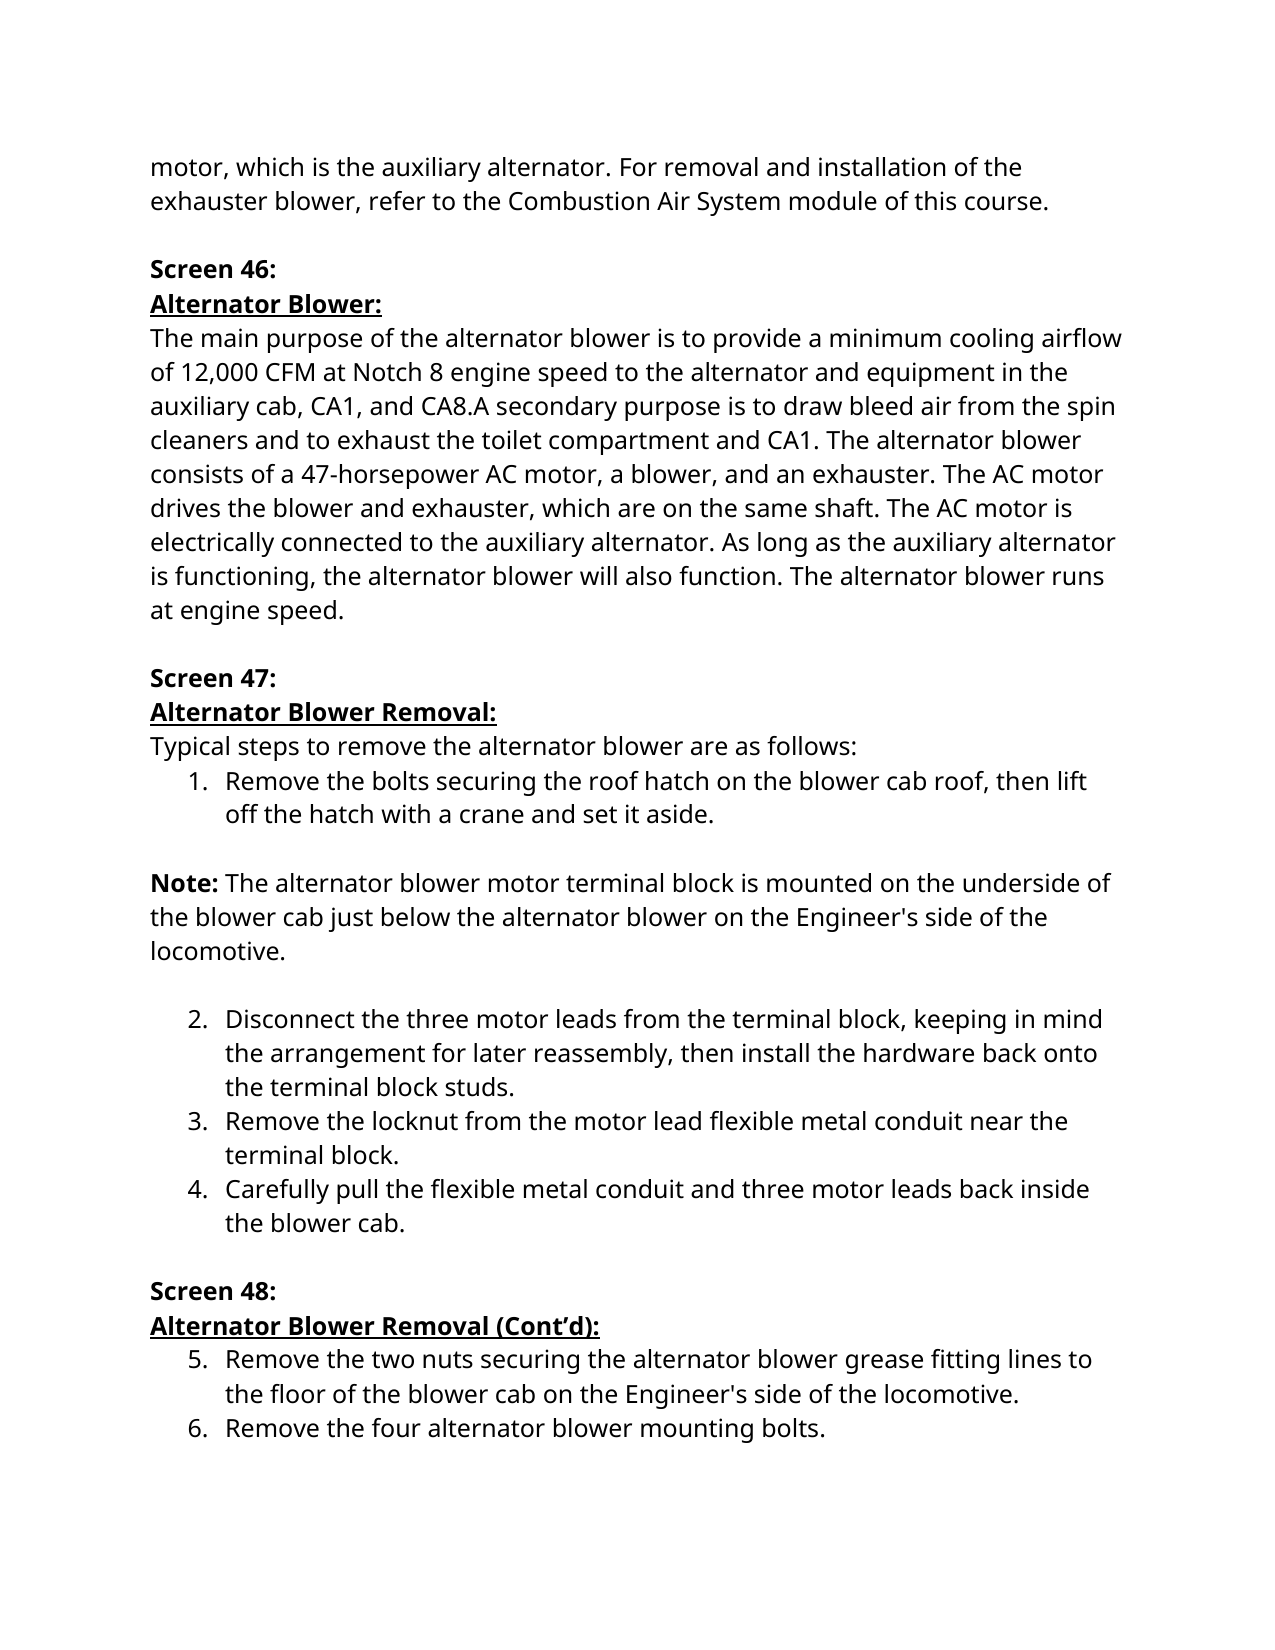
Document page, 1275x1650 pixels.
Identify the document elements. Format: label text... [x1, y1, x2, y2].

text Screen 48: [150, 1274, 1125, 1308]
text Screen 47: [150, 661, 1125, 695]
list Remove the two nuts securing the alternator blower grease fitting lines to the floor of the blower cab on the Engineer's side of the locomotive. [187, 1342, 1125, 1410]
text Typical steps to remove the alternator blower are as follows: [150, 729, 1125, 763]
text Alternator Blower Removal (Cont’d): [150, 1308, 1125, 1342]
list Disconnect the three motor leads from the terminal block, keeping in mind the arrangement for later reassembly, then install the hardware back onto the terminal block studs. [187, 1002, 1125, 1104]
list Remove the bolts securing the roof hatch on the blower cab roof, then lift off the hatch with a crane and set it aside. [187, 763, 1125, 831]
list Note: The alternator blower motor terminal block is mounted on the underside of the blower cab just below the alternator blower on the Engineer's side of the locomotive. [150, 865, 1125, 967]
list Remove the locknut from the motor lead flexible metal conduit near the terminal block. [187, 1104, 1125, 1172]
list Remove the four alternator blower mounting bolts. [187, 1410, 1125, 1444]
list Carefully pull the flexible metal conduit and three motor leads back inside the blower cab. [187, 1172, 1125, 1240]
text The main purpose of the alternator blower is to provide a minimum cooling airflow of 12,000 CFM at Notch 8 engine speed to the alternator and equipment in the auxiliary cab, CA1, and CA8.A secondary purpose is to draw bleed air from the spin cleaners and to exhaust the toilet compartment and CA1. The alternator blower consists of a 47-horsepower AC motor, a blower, and an exhauster. The AC motor drives the blower and exhauster, which are on the same shaft. The AC motor is electrically connected to the auxiliary alternator. As long as the auxiliary alternator is functioning, the alternator blower will also function. The alternator blower runs at engine speed. [150, 320, 1125, 627]
text Screen 46: [150, 252, 1125, 286]
text Alternator Blower Removal: [150, 695, 1125, 729]
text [150, 150, 1125, 218]
text Alternator Blower: [150, 286, 1125, 320]
